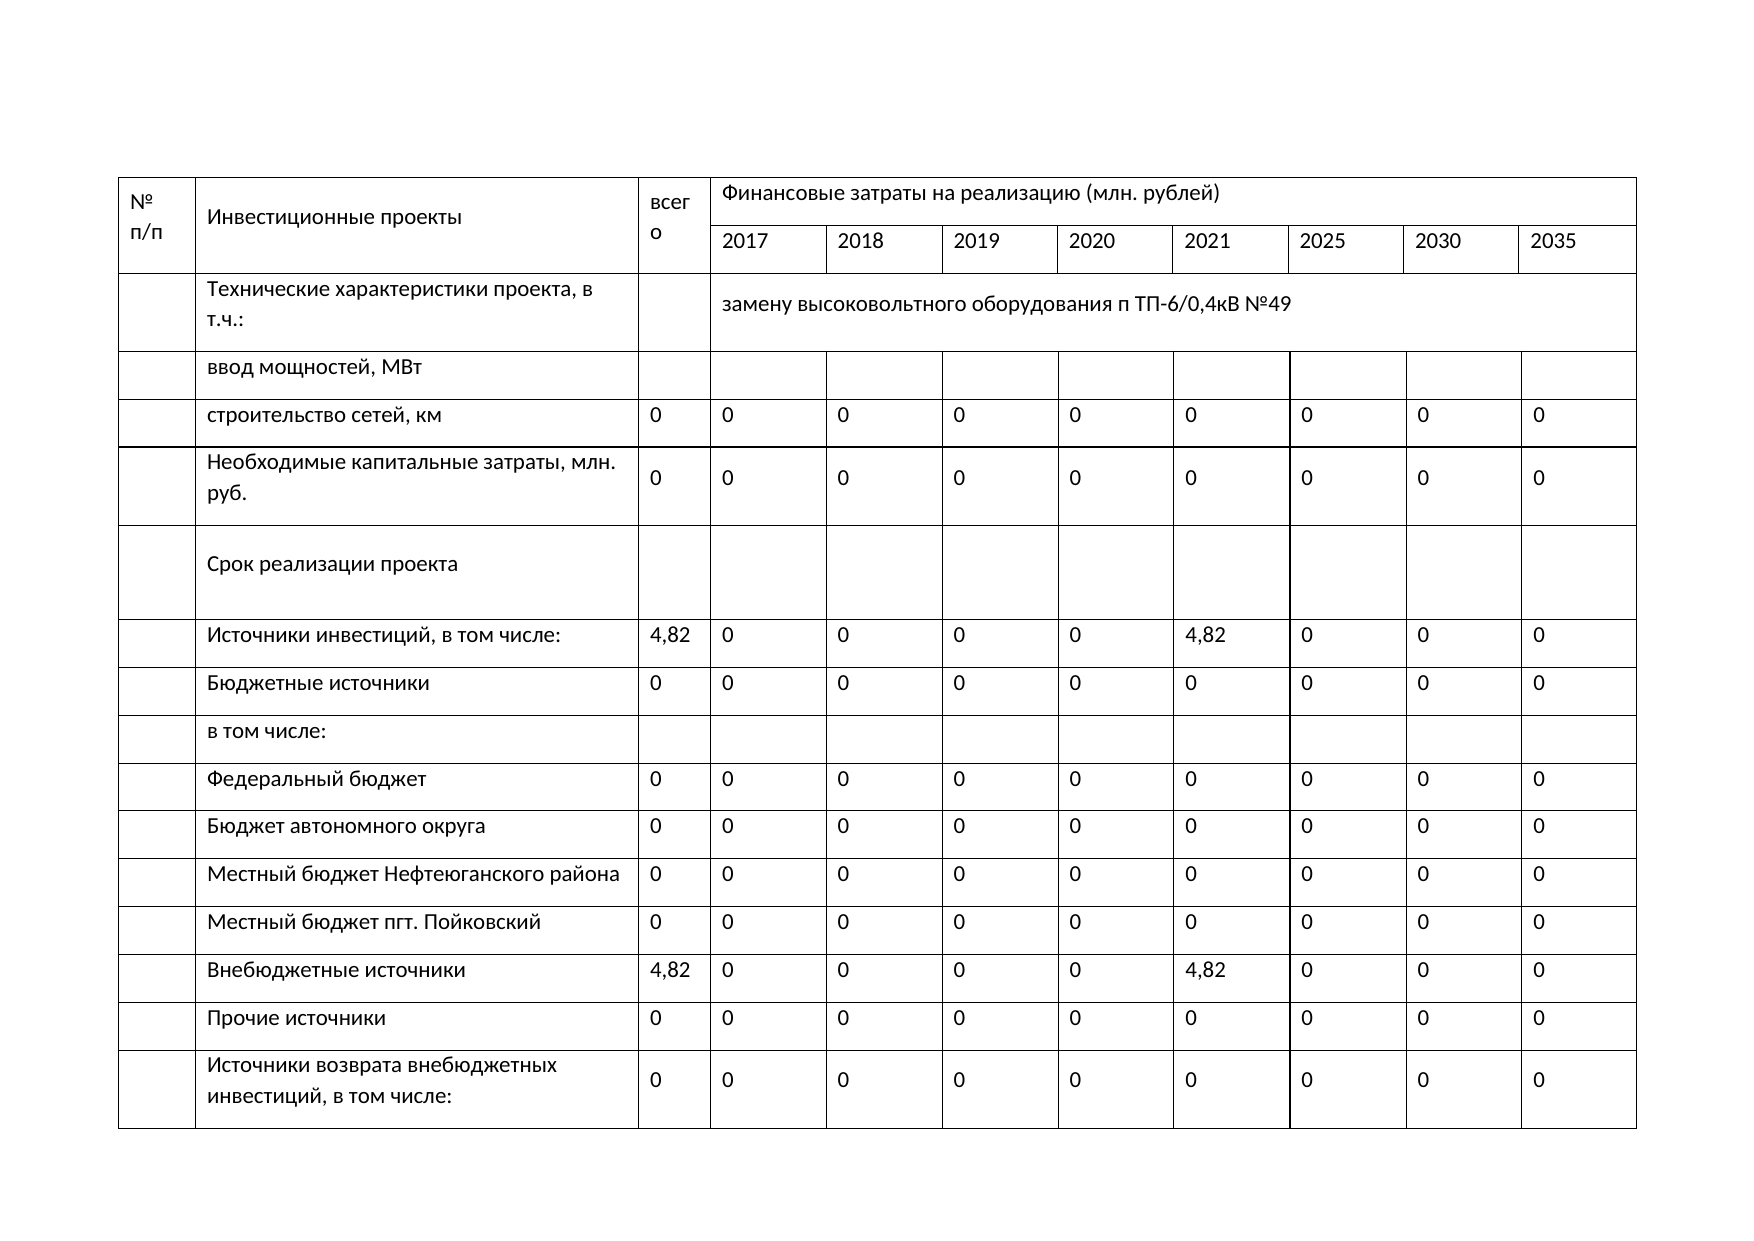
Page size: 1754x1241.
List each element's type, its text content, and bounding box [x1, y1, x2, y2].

table_cell Технические характеристики проекта, в т.ч.: [196, 274, 638, 351]
table_cell 0 [1407, 811, 1521, 858]
table_cell 0 [1059, 668, 1173, 715]
table_cell 0 [827, 620, 942, 667]
table_cell 0 [1522, 811, 1636, 858]
table_cell 0 [1059, 955, 1173, 1002]
table_cell 0 [711, 907, 826, 954]
table_cell 0 [1407, 907, 1521, 954]
table_cell 0 [943, 620, 1058, 667]
table_cell строительство сетей, км [196, 400, 638, 446]
table_cell 0 [639, 811, 710, 858]
table_cell 0 [639, 907, 710, 954]
table_cell 0 [1407, 859, 1521, 906]
table_cell [639, 526, 710, 619]
table_cell 0 [943, 1051, 1058, 1127]
table_cell 0 [639, 668, 710, 715]
table_cell 0 [711, 955, 826, 1002]
table_cell 0 [1522, 859, 1636, 906]
table_cell 0 [1174, 448, 1289, 524]
table_cell 0 [1174, 1003, 1289, 1049]
table_cell 0 [1407, 1003, 1521, 1049]
table_cell 0 [827, 859, 942, 906]
table_cell 0 [1174, 811, 1289, 858]
table_cell [1291, 716, 1406, 763]
table_cell Местный бюджет пгт. Пойковский [196, 907, 638, 954]
table_cell 0 [1407, 1051, 1521, 1127]
table_cell 0 [943, 811, 1058, 858]
table_cell 0 [1407, 955, 1521, 1002]
table_cell 0 [1291, 955, 1406, 1002]
table_cell 0 [827, 907, 942, 954]
table_cell 0 [1291, 764, 1406, 810]
table_cell 0 [827, 400, 942, 446]
table_cell Внебюджетные источники [196, 955, 638, 1002]
table_cell [639, 716, 710, 763]
table_cell 0 [1174, 668, 1289, 715]
table_cell [119, 716, 195, 763]
table_cell 0 [1291, 668, 1406, 715]
table_cell 0 [711, 764, 826, 810]
table_cell 0 [1291, 1051, 1406, 1127]
table_cell [119, 1051, 195, 1127]
table_cell 4,82 [639, 620, 710, 667]
table_cell [119, 352, 195, 399]
table_cell 0 [1059, 1051, 1173, 1127]
table_cell 0 [1291, 1003, 1406, 1049]
table_cell 0 [1059, 620, 1173, 667]
table_cell 0 [711, 448, 826, 524]
table_header № п/п [119, 178, 195, 273]
table_cell [943, 526, 1058, 619]
table_cell Бюджет автономного округа [196, 811, 638, 858]
table_cell [1522, 716, 1636, 763]
table_cell [119, 811, 195, 858]
table_cell [827, 716, 942, 763]
table_cell 0 [1522, 764, 1636, 810]
table_cell 0 [711, 1051, 826, 1127]
table_cell [1291, 526, 1406, 619]
table_cell 0 [711, 859, 826, 906]
table_cell 0 [1059, 859, 1173, 906]
table_cell 0 [943, 400, 1058, 446]
table_cell 0 [943, 907, 1058, 954]
table_cell 4,82 [639, 955, 710, 1002]
table_cell 0 [1522, 1003, 1636, 1049]
table_cell [119, 668, 195, 715]
table_cell [119, 764, 195, 810]
table_cell 0 [827, 1051, 942, 1127]
table_cell 0 [639, 764, 710, 810]
table_cell [1522, 526, 1636, 619]
table_cell 0 [943, 764, 1058, 810]
table_cell [1059, 716, 1173, 763]
table_cell 0 [1291, 620, 1406, 667]
table_cell [943, 352, 1058, 399]
table_cell [639, 352, 710, 399]
table_cell 0 [1059, 448, 1173, 524]
table_cell 0 [827, 955, 942, 1002]
table_cell [119, 907, 195, 954]
table_cell 0 [943, 668, 1058, 715]
table_cell 0 [1407, 668, 1521, 715]
table_cell [1059, 526, 1173, 619]
table_cell 2035 [1519, 226, 1636, 273]
table_cell 2020 [1058, 226, 1172, 273]
table_cell 4,82 [1174, 620, 1289, 667]
table_cell 0 [943, 1003, 1058, 1049]
table_cell 0 [1291, 907, 1406, 954]
table_cell 0 [1407, 764, 1521, 810]
table_cell 2025 [1289, 226, 1403, 273]
table_cell 0 [639, 1003, 710, 1049]
table_cell 0 [711, 620, 826, 667]
table_cell 4,82 [1174, 955, 1289, 1002]
table_cell 2021 [1173, 226, 1288, 273]
table_cell [827, 352, 942, 399]
table_cell 0 [1522, 1051, 1636, 1127]
table_cell 0 [943, 448, 1058, 524]
table_cell [119, 1003, 195, 1049]
table_cell [119, 955, 195, 1002]
table_header Инвестиционные проекты [196, 178, 638, 273]
table_cell Бюджетные источники [196, 668, 638, 715]
table_cell [711, 526, 826, 619]
table_cell 0 [711, 400, 826, 446]
table_cell 0 [1291, 859, 1406, 906]
table_cell 2018 [827, 226, 942, 273]
table_cell 2030 [1404, 226, 1518, 273]
table_cell [1174, 716, 1289, 763]
table_cell 0 [1522, 668, 1636, 715]
table_cell 0 [1059, 764, 1173, 810]
table_cell 0 [1407, 620, 1521, 667]
table_cell [1407, 716, 1521, 763]
table_cell 0 [1522, 620, 1636, 667]
table_cell [1522, 352, 1636, 399]
table_cell Местный бюджет Нефтеюганского района [196, 859, 638, 906]
table_cell [1291, 352, 1406, 399]
table_cell 0 [1059, 811, 1173, 858]
table_cell 0 [1174, 1051, 1289, 1127]
table_cell 0 [711, 1003, 826, 1049]
table_cell [1059, 352, 1173, 399]
table_cell 2017 [711, 226, 826, 273]
table_cell [827, 526, 942, 619]
table_cell [119, 274, 195, 351]
table_cell [943, 716, 1058, 763]
table_cell Срок реализации проекта [196, 526, 638, 619]
table_cell [711, 352, 826, 399]
table_cell в том числе: [196, 716, 638, 763]
table_cell 0 [1059, 400, 1173, 446]
table_cell 0 [943, 955, 1058, 1002]
table_cell 2019 [943, 226, 1057, 273]
table_cell 0 [711, 811, 826, 858]
table_cell 0 [1174, 907, 1289, 954]
table_cell 0 [1174, 859, 1289, 906]
table_cell [1174, 352, 1289, 399]
table_cell 0 [827, 1003, 942, 1049]
table_cell 0 [827, 811, 942, 858]
table_cell 0 [639, 400, 710, 446]
table_cell 0 [1291, 400, 1406, 446]
table_cell 0 [827, 764, 942, 810]
table_cell 0 [1522, 955, 1636, 1002]
table_cell Необходимые капитальные затраты, млн. руб. [196, 448, 638, 524]
table_cell 0 [1291, 811, 1406, 858]
table_cell 0 [639, 448, 710, 524]
table_cell 0 [827, 448, 942, 524]
table_cell ввод мощностей, МВт [196, 352, 638, 399]
table_cell [119, 526, 195, 619]
table_cell Источники возврата внебюджетных инвестиций, в том числе: [196, 1051, 638, 1127]
table_cell 0 [943, 859, 1058, 906]
table_cell Источники инвестиций, в том числе: [196, 620, 638, 667]
table_cell 0 [827, 668, 942, 715]
table_cell 0 [1059, 1003, 1173, 1049]
table_cell [1407, 526, 1521, 619]
table_cell [1174, 526, 1289, 619]
table_cell 0 [1291, 448, 1406, 524]
table_cell [119, 448, 195, 524]
table_cell [639, 274, 710, 351]
table_cell [711, 716, 826, 763]
table_cell [1407, 352, 1521, 399]
table_header всего [639, 178, 710, 273]
table_cell 0 [711, 668, 826, 715]
table_cell 0 [1522, 448, 1636, 524]
table_header Финансовые затраты на реализацию (млн. рублей) [711, 178, 1636, 225]
table_cell 0 [1174, 400, 1289, 446]
table_cell 0 [1522, 400, 1636, 446]
table_cell Прочие источники [196, 1003, 638, 1049]
table_cell Федеральный бюджет [196, 764, 638, 810]
table_cell 0 [1522, 907, 1636, 954]
table_cell [119, 620, 195, 667]
table_cell 0 [1174, 764, 1289, 810]
table_cell замену высоковольтного оборудования п ТП-6/0,4кВ №49 [711, 274, 1636, 351]
table_cell 0 [1407, 400, 1521, 446]
table_cell 0 [639, 859, 710, 906]
table_cell 0 [1407, 448, 1521, 524]
table_cell 0 [1059, 907, 1173, 954]
table_cell 0 [639, 1051, 710, 1127]
table_cell [119, 400, 195, 446]
table_cell [119, 859, 195, 906]
